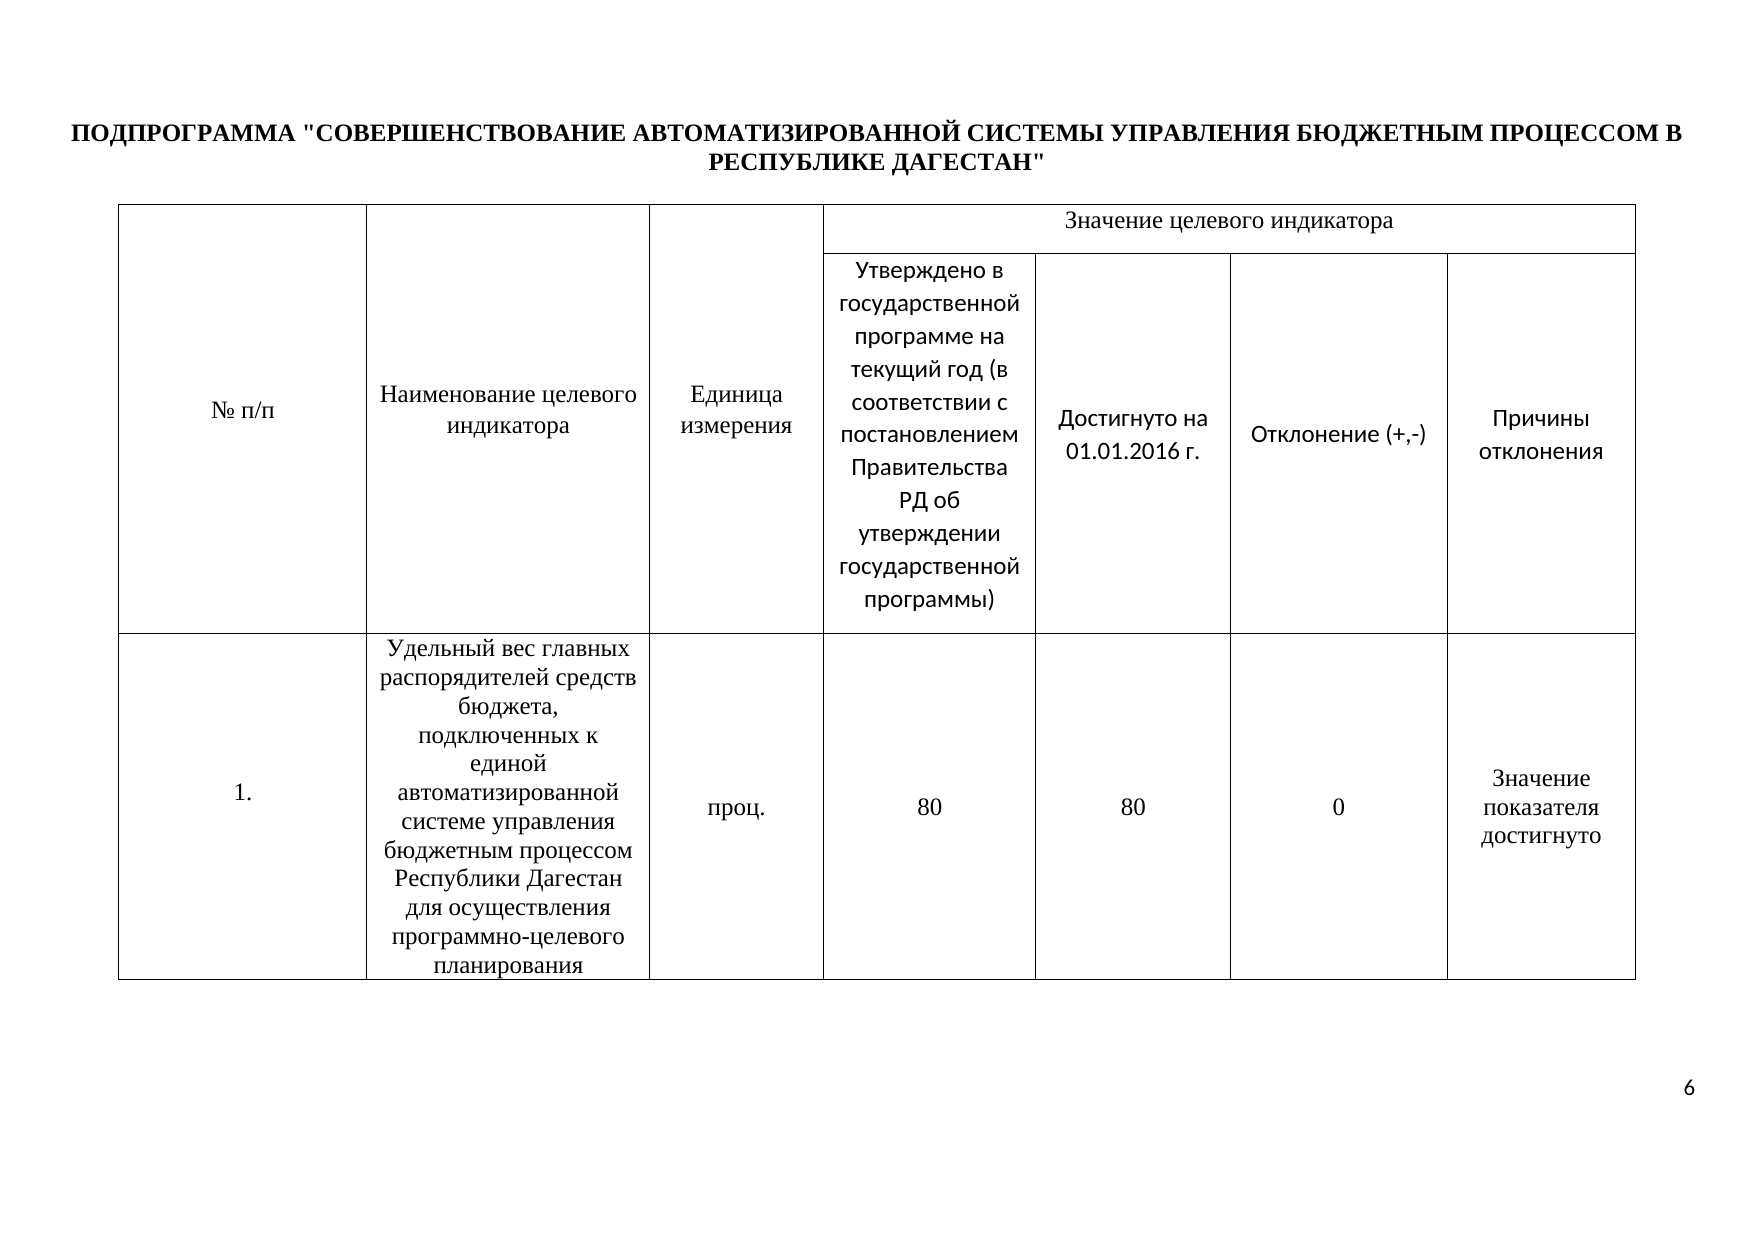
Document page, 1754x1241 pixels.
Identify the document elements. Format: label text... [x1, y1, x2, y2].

table_cell 80 [1036, 634, 1230, 978]
table_cell Удельный вес главных распорядителей средств бюджета, подключенных к единой автоматизированной системе управления бюджетным процессом Республики Дагестан для осуществления программно-целевого планирования [367, 634, 649, 978]
table_cell проц. [650, 634, 823, 978]
table_header Значение целевого индикатора [824, 205, 1635, 253]
table_cell Утверждено в государственной программе на текущий год (в соответствии с постановлением Правительства РД об утверждении государственной программы) [824, 254, 1035, 632]
table_cell 1. [119, 634, 366, 978]
title ПОДПРОГРАММА "СОВЕРШЕНСТВОВАНИЕ АВТОМАТИЗИРОВАННОЙ СИСТЕМЫ УПРАВЛЕНИЯ БЮДЖЕТНЫМ ПРОЦЕССОМ В РЕСПУБЛИКЕ ДАГЕСТАН" [59, 118, 1695, 176]
table_header Единица измерения [650, 205, 823, 632]
table_header № п/п [119, 205, 366, 632]
table_header Наименование целевого индикатора [367, 205, 649, 632]
table_cell Отклонение (+,-) [1231, 254, 1447, 632]
table_cell Причины отклонения [1448, 254, 1635, 632]
table_cell Значение показателя достигнуто [1448, 634, 1635, 978]
table_cell 0 [1231, 634, 1447, 978]
table_cell 80 [824, 634, 1035, 978]
table_cell Достигнуто на 01.01.2016 г. [1036, 254, 1230, 632]
